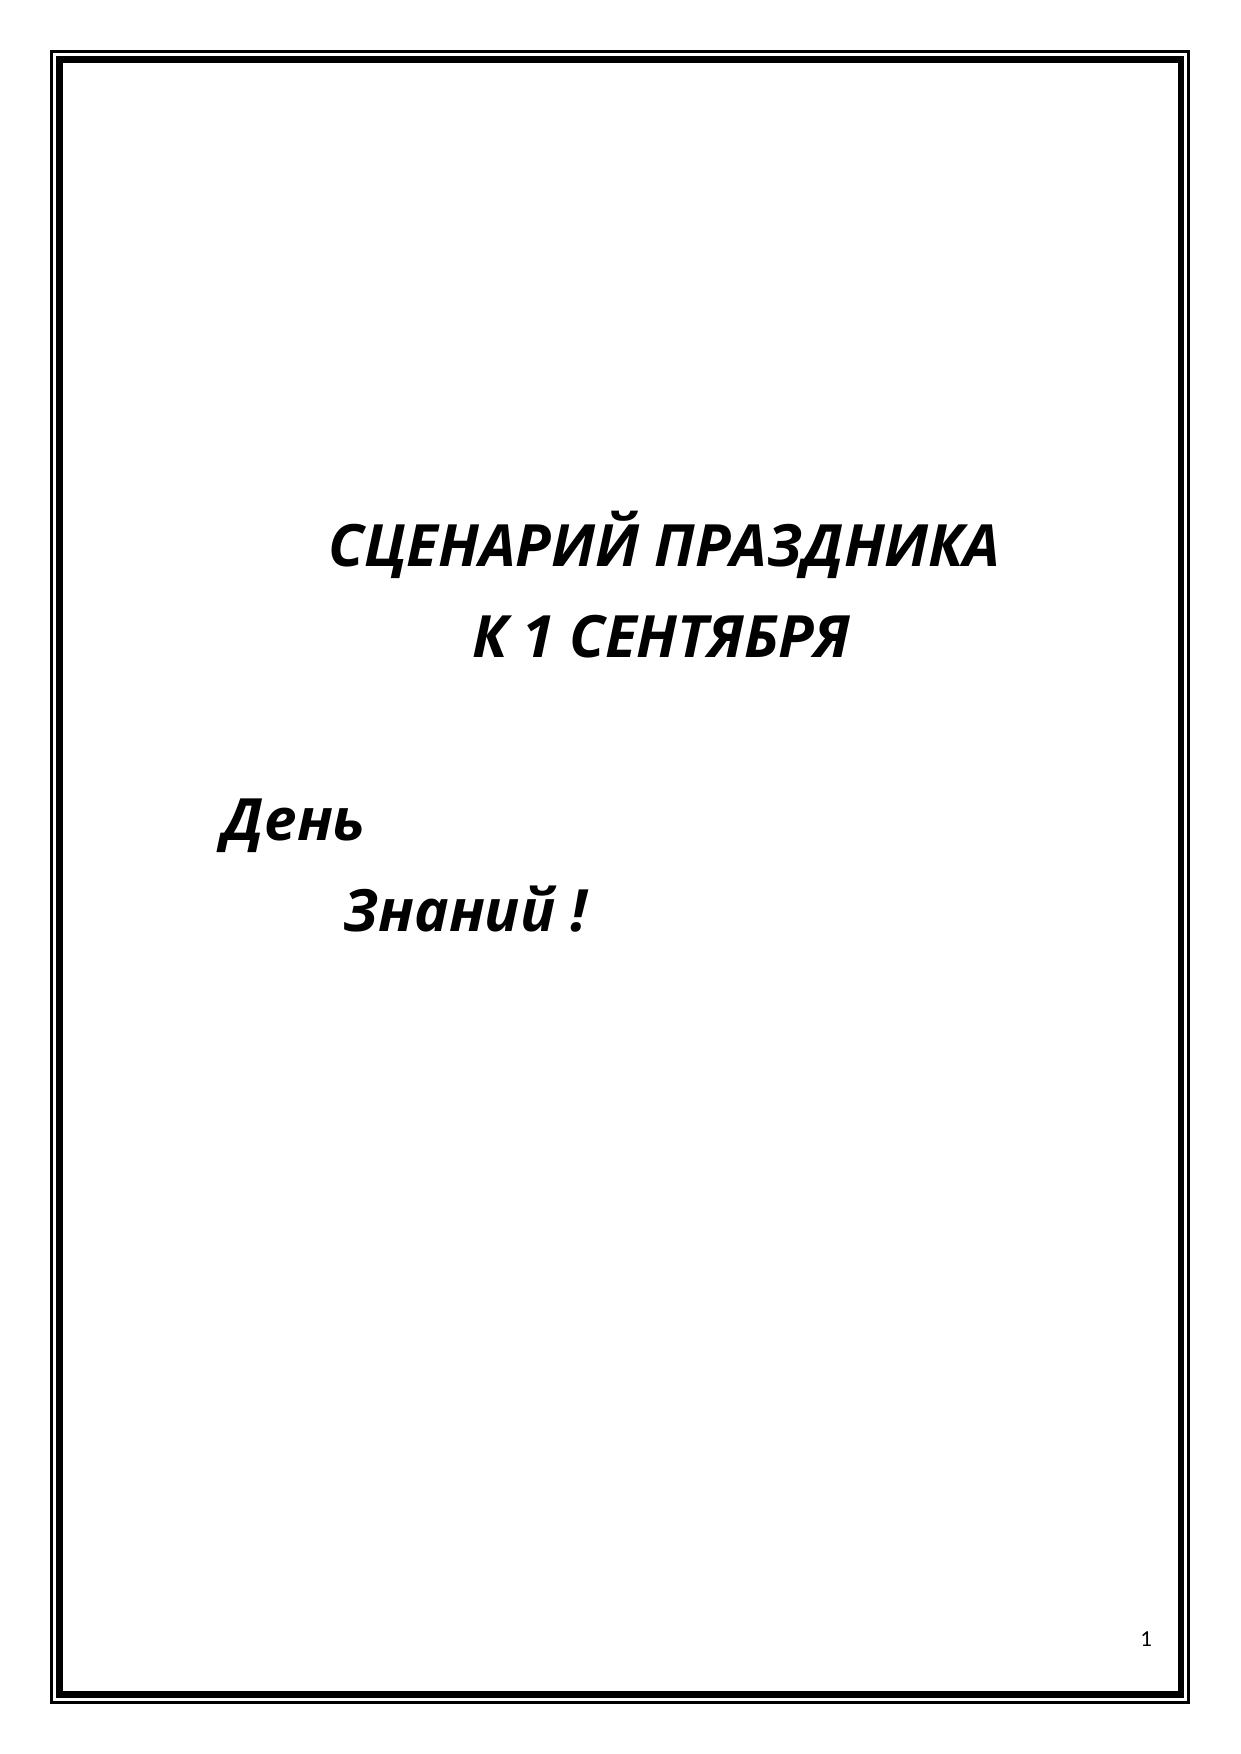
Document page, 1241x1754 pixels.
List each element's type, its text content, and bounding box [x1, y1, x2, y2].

text К 1 СЕНТЯБРЯ [177, 595, 1152, 674]
text Знаний ! [177, 869, 1152, 948]
text СЦЕНАРИЙ ПРАЗДНИКА [177, 503, 1152, 583]
text День [177, 778, 1152, 857]
